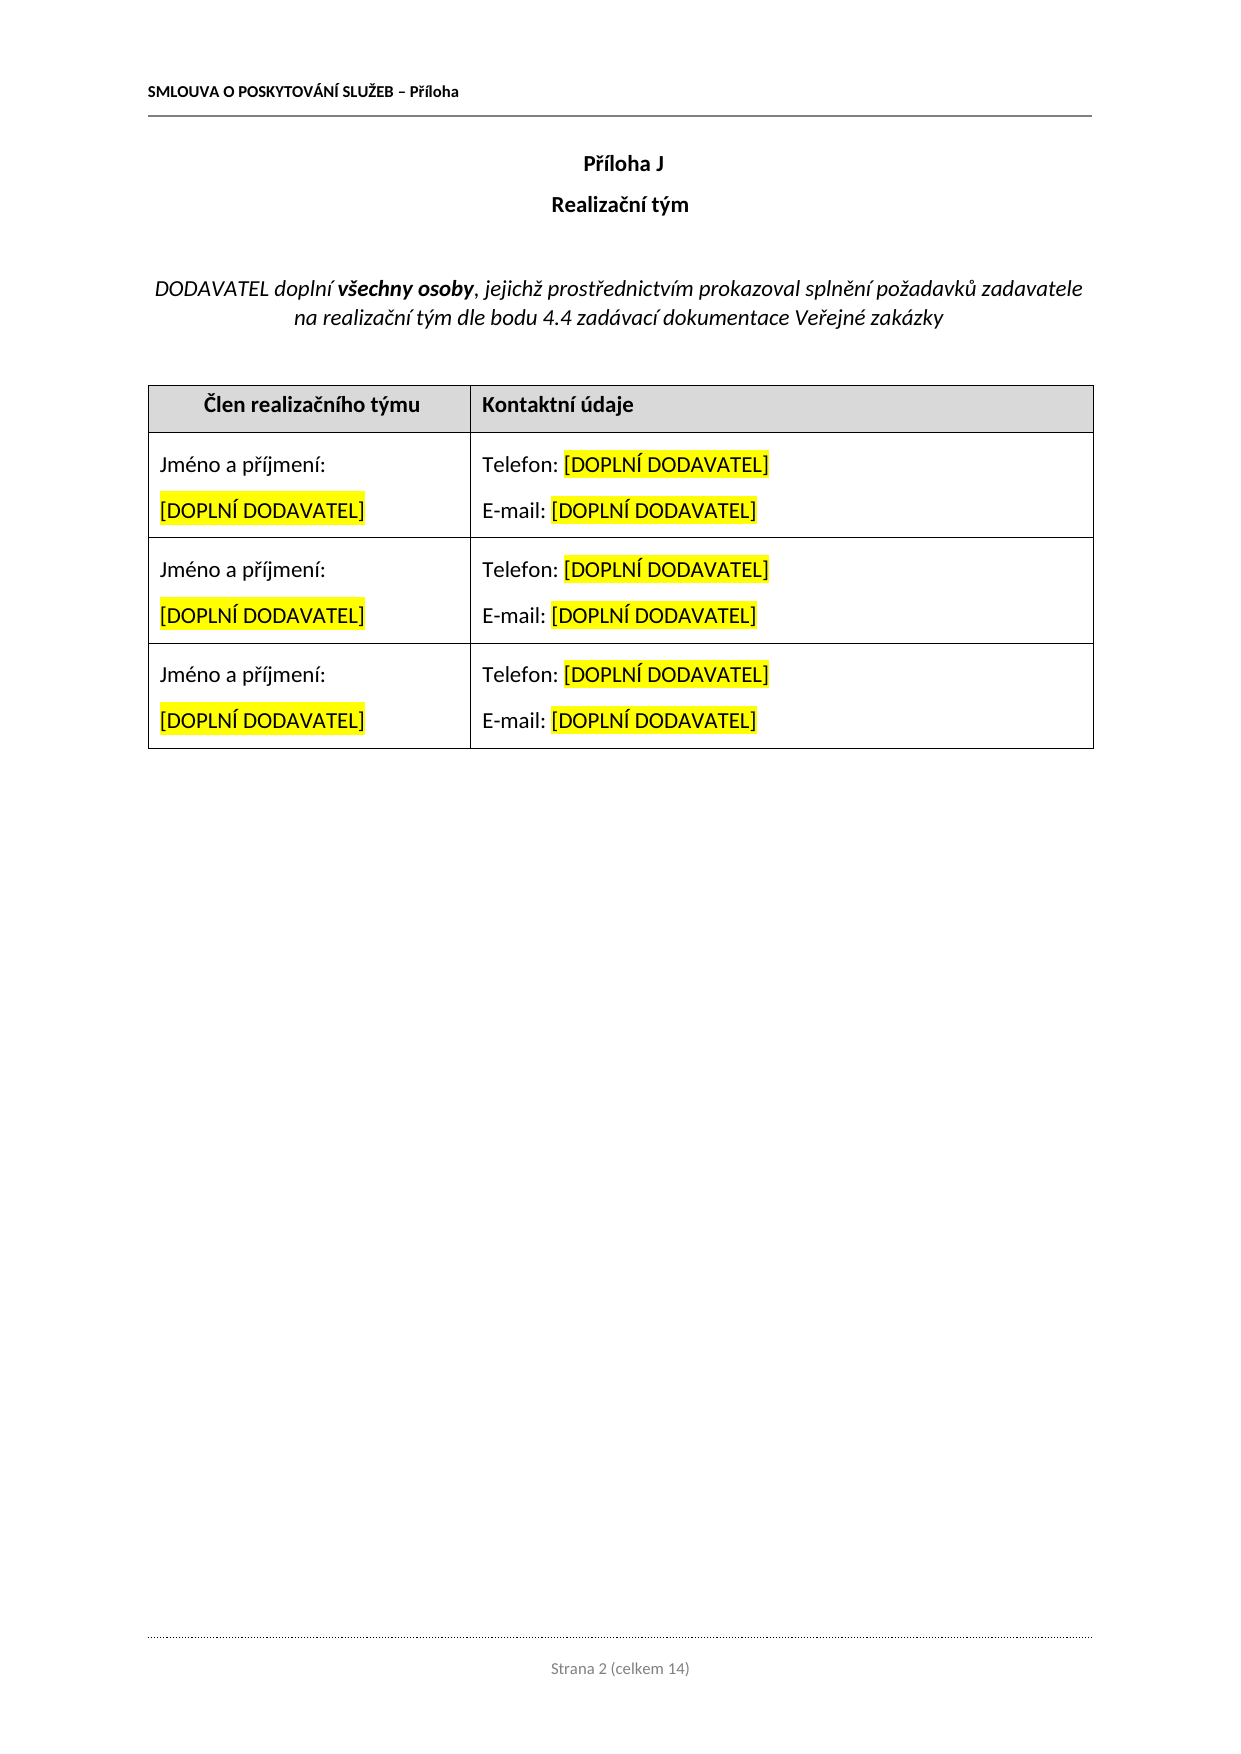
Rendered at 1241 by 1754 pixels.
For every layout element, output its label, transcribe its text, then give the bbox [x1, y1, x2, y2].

table_cell Jméno a příjmení: [DOPLNÍ DODAVATEL] [149, 538, 470, 642]
table_header Kontaktní údaje [471, 386, 1093, 432]
table_cell Jméno a příjmení: [DOPLNÍ DODAVATEL] [149, 433, 470, 537]
text DODAVATEL doplní všechny osoby, jejichž prostřednictvím prokazoval splnění požadavků zadavatele na realizační tým dle bodu 4.4 zadávací dokumentace Veřejné zakázky [148, 273, 1092, 331]
table_header Člen realizačního týmu [149, 386, 470, 432]
text Realizační tým [148, 189, 1092, 218]
table_cell Telefon: [DOPLNÍ DODAVATEL] E-mail: [DOPLNÍ DODAVATEL] [471, 538, 1093, 642]
table_cell Telefon: [DOPLNÍ DODAVATEL] E-mail: [DOPLNÍ DODAVATEL] [471, 644, 1093, 748]
text Příloha J [148, 148, 1092, 177]
table_cell Telefon: [DOPLNÍ DODAVATEL] E-mail: [DOPLNÍ DODAVATEL] [471, 433, 1093, 537]
table_cell Jméno a příjmení: [DOPLNÍ DODAVATEL] [149, 644, 470, 748]
